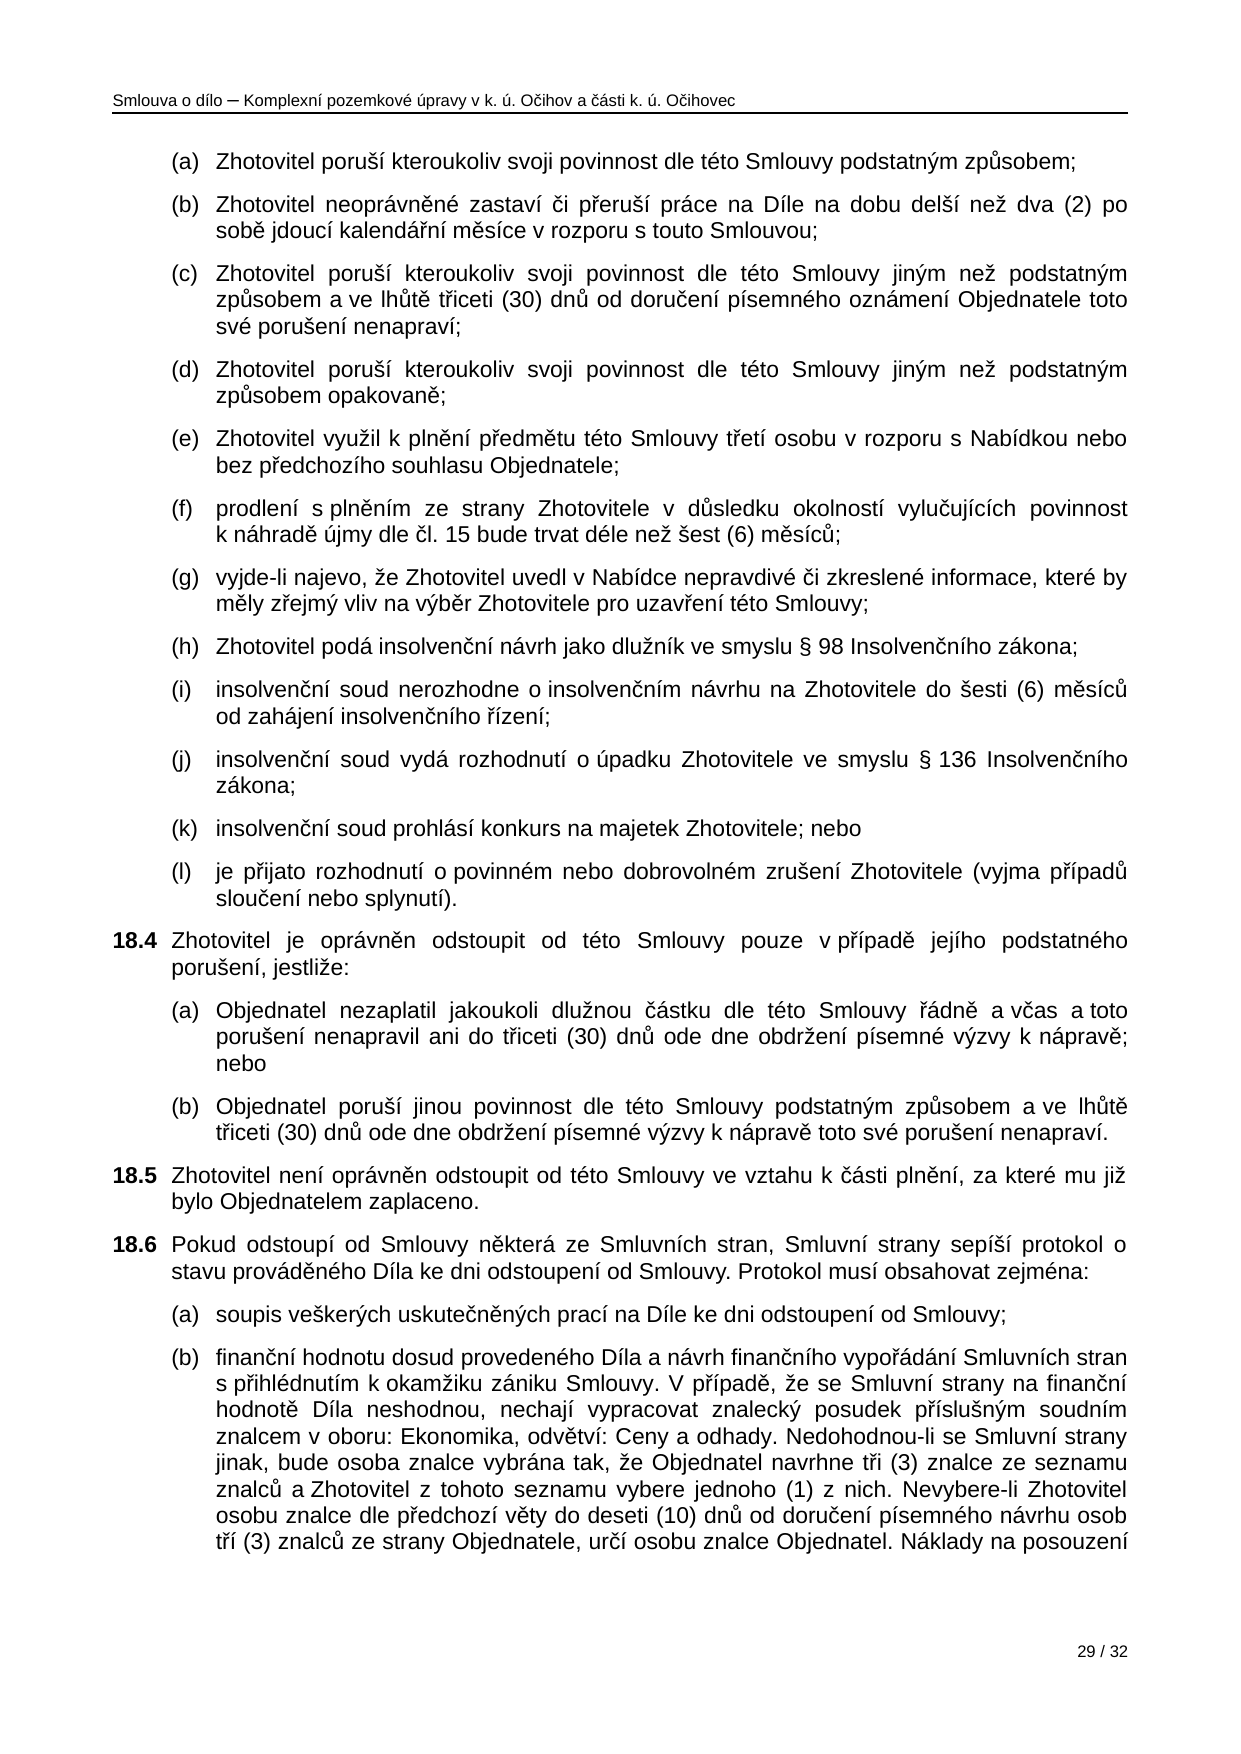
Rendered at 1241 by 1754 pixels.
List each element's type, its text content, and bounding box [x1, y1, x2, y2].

text je přijato rozhodnutí o povinném nebo dobrovolném zrušení Zhotovitele (vyjma případů sloučení nebo splynutí). [171, 858, 1128, 911]
list Objednatel nezaplatil jakoukoli dlužnou částku dle této Smlouvy řádně a včas a toto porušení nenapravil ani do třiceti (30) dnů ode dne obdržení písemné výzvy k nápravě; nebo [171, 997, 1128, 1076]
list soupis veškerých uskutečněných prací na Díle ke dni odstoupení od Smlouvy; [171, 1301, 1128, 1327]
text Pokud odstoupí od Smlouvy některá ze Smluvních stran, Smluvní strany sepíší protokol o stavu prováděného Díla ke dni odstoupení od Smlouvy. Protokol musí obsahovat zejména: [112, 1231, 1128, 1284]
list Zhotovitel poruší kteroukoliv svoji povinnost dle této Smlouvy podstatným způsobem; [171, 148, 1128, 174]
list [171, 1344, 1128, 1554]
text Zhotovitel podá insolvenční návrh jako dlužník ve smyslu § 98 Insolvenčního zákona; [171, 633, 1128, 660]
list Zhotovitel neoprávněné zastaví či přeruší práce na Díle na dobu delší než dva (2) po sobě jdoucí kalendářní měsíce v rozporu s touto Smlouvou; [171, 191, 1128, 243]
text Zhotovitel není oprávněn odstoupit od této Smlouvy ve vztahu k části plnění, za které mu již bylo Objednatelem zaplaceno. [112, 1162, 1128, 1215]
text Zhotovitel využil k plnění předmětu této Smlouvy třetí osobu v rozporu s Nabídkou nebo bez předchozího souhlasu Objednatele; [171, 425, 1128, 478]
text prodlení s plněním ze strany Zhotovitele v důsledku okolností vylučujících povinnost k náhradě újmy dle čl. 15 bude trvat déle než šest (6) měsíců; [171, 494, 1128, 547]
text vyjde-li najevo, že Zhotovitel uvedl v Nabídce nepravdivé či zkreslené informace, které by měly zřejmý vliv na výběr Zhotovitele pro uzavření této Smlouvy; [171, 564, 1128, 617]
text insolvenční soud nerozhodne o insolvenčním návrhu na Zhotovitele do šesti (6) měsíců od zahájení insolvenčního řízení; [171, 676, 1128, 729]
text Zhotovitel poruší kteroukoliv svoji povinnost dle této Smlouvy jiným než podstatným způsobem opakovaně; [171, 356, 1128, 408]
text Zhotovitel poruší kteroukoliv svoji povinnost dle této Smlouvy jiným než podstatným způsobem a ve lhůtě třiceti (30) dnů od doručení písemného oznámení Objednatele toto své porušení nenapraví; [171, 260, 1128, 339]
text insolvenční soud vydá rozhodnutí o úpadku Zhotovitele ve smyslu § 136 Insolvenčního zákona; [171, 746, 1128, 798]
text insolvenční soud prohlásí konkurs na majetek Zhotovitele; nebo [171, 815, 1128, 841]
text Zhotovitel je oprávněn odstoupit od této Smlouvy pouze v případě jejího podstatného porušení, jestliže: [112, 927, 1128, 980]
text Objednatel poruší jinou povinnost dle této Smlouvy podstatným způsobem a ve lhůtě třiceti (30) dnů ode dne obdržení písemné výzvy k nápravě toto své porušení nenapraví. [171, 1093, 1128, 1145]
